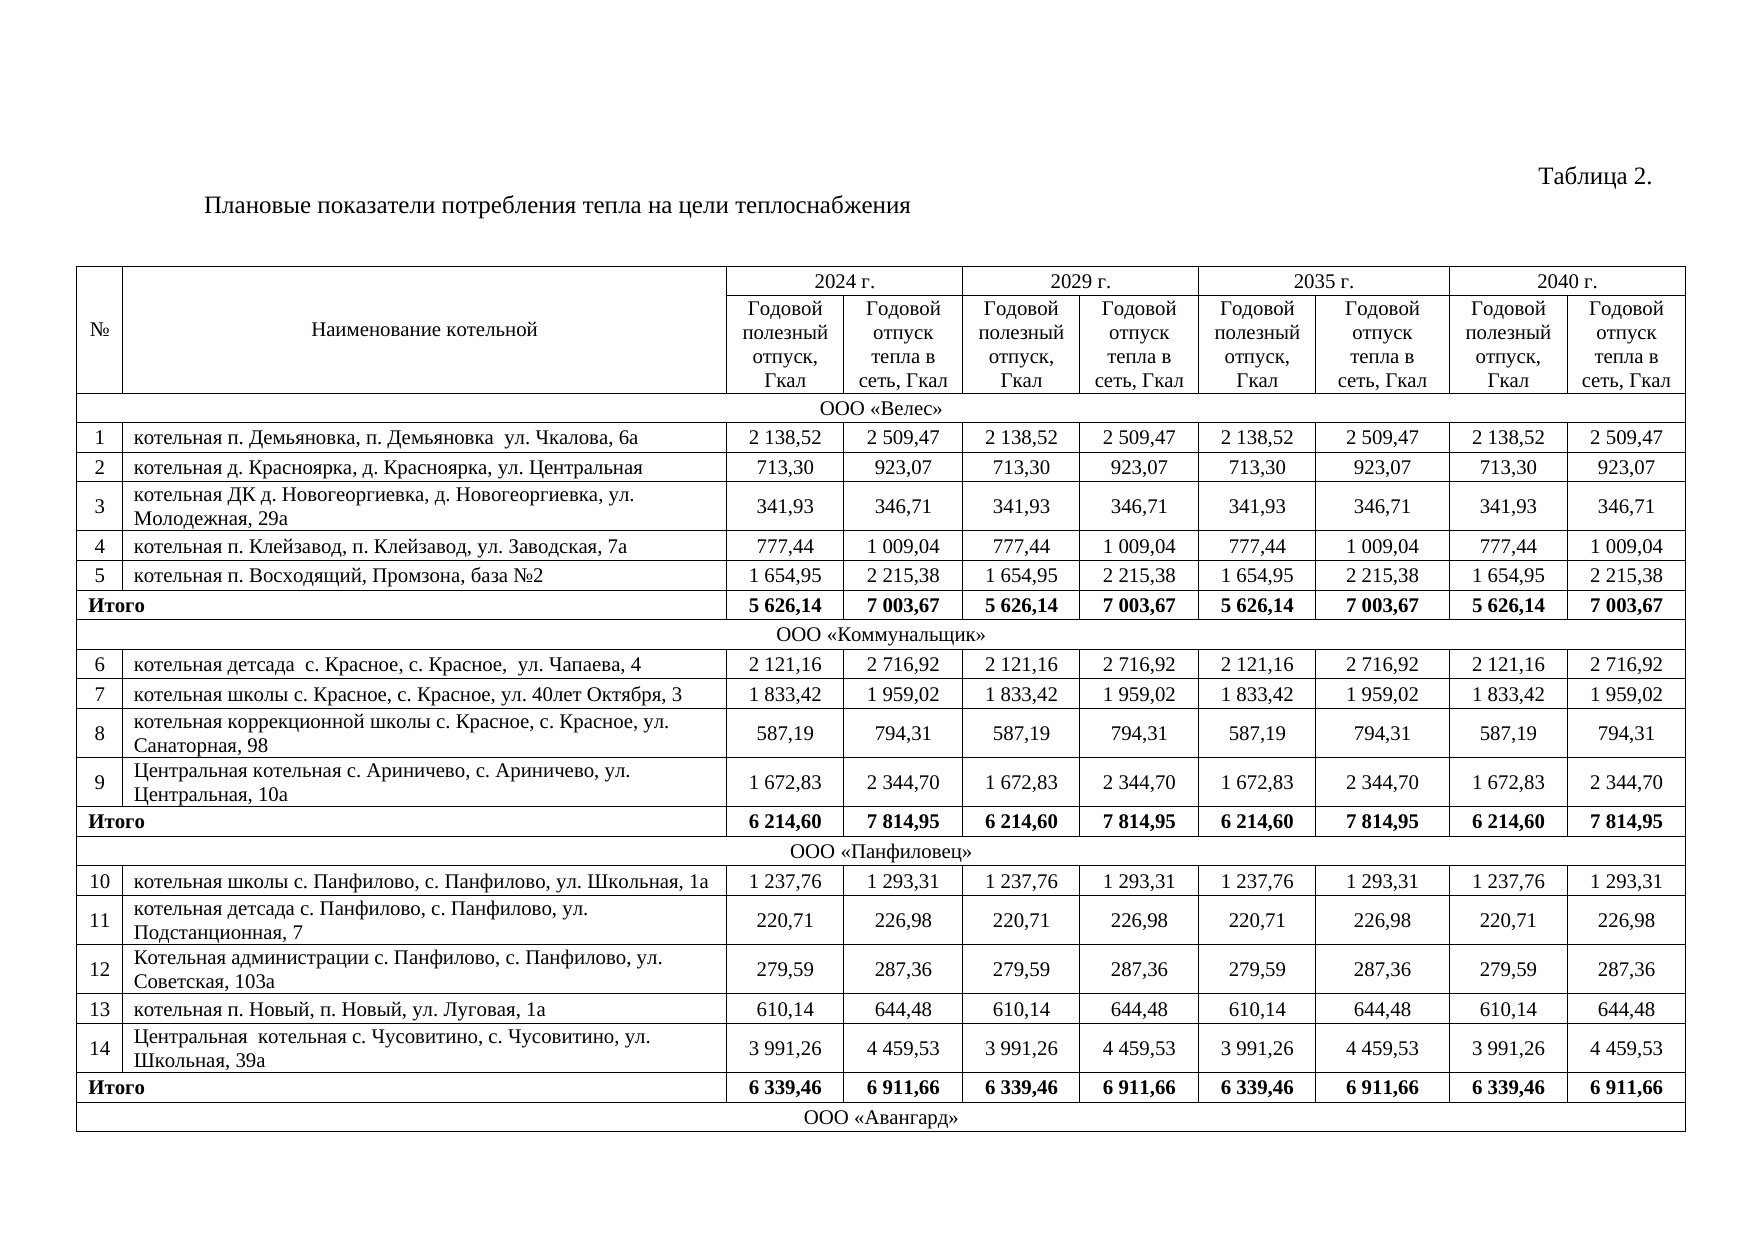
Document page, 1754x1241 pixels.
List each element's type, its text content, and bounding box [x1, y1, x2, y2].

table_cell 7 814,95 [844, 807, 962, 836]
table_cell 1 654,95 [1450, 561, 1567, 589]
table_cell 10 [77, 866, 122, 895]
table_cell Годовой отпуск тепла в сеть, Гкал [1568, 296, 1685, 392]
table_cell 2 138,52 [1199, 423, 1315, 452]
table_cell 1 [77, 423, 122, 452]
table_cell 923,07 [1080, 453, 1198, 481]
table_cell 2 138,52 [1450, 423, 1567, 452]
table_cell 1 672,83 [1450, 758, 1567, 806]
table_cell 1 237,76 [1450, 866, 1567, 895]
table_cell 346,71 [844, 482, 962, 530]
table_cell Итого [77, 591, 726, 619]
table_cell 1 009,04 [1568, 531, 1685, 560]
table_cell 777,44 [963, 531, 1079, 560]
table_cell 2 344,70 [1568, 758, 1685, 806]
table_cell 610,14 [963, 994, 1079, 1023]
table_cell 713,30 [1199, 453, 1315, 481]
table_cell 2 509,47 [844, 423, 962, 452]
table_cell 2 215,38 [1080, 561, 1198, 589]
table_cell 777,44 [1450, 531, 1567, 560]
table_cell 2 716,92 [1568, 650, 1685, 678]
table_cell Годовой полезный отпуск, Гкал [1450, 296, 1567, 392]
table_cell 2 138,52 [963, 423, 1079, 452]
table_cell 1 009,04 [1316, 531, 1449, 560]
table_cell котельная школы с. Панфилово, с. Панфилово, ул. Школьная, 1а [123, 866, 726, 895]
table_cell 794,31 [844, 709, 962, 757]
table_cell 2 138,52 [727, 423, 843, 452]
table_cell 794,31 [1080, 709, 1198, 757]
table_cell Годовой полезный отпуск, Гкал [1199, 296, 1315, 392]
table_cell котельная детсада с. Красное, с. Красное, ул. Чапаева, 4 [123, 650, 726, 678]
table_cell 5 626,14 [727, 591, 843, 619]
table_cell 2 509,47 [1568, 423, 1685, 452]
table_cell 341,93 [1450, 482, 1567, 530]
table_cell 226,98 [1316, 896, 1449, 944]
table_cell 8 [77, 709, 122, 757]
table_cell 6 339,46 [963, 1073, 1079, 1102]
table_cell 1 009,04 [1080, 531, 1198, 560]
table_cell котельная коррекционной школы с. Красное, с. Красное, ул. Санаторная, 98 [123, 709, 726, 757]
table_cell Итого [77, 1073, 726, 1102]
table_cell 4 459,53 [844, 1024, 962, 1072]
table_cell 279,59 [1450, 945, 1567, 993]
table_cell 923,07 [1568, 453, 1685, 481]
table_cell 341,93 [1199, 482, 1315, 530]
table_cell 713,30 [1450, 453, 1567, 481]
table_cell 2 121,16 [727, 650, 843, 678]
table_cell 2 215,38 [1316, 561, 1449, 589]
table_cell котельная п. Восходящий, Промзона, база №2 [123, 561, 726, 589]
table_cell 2 716,92 [844, 650, 962, 678]
table_cell 226,98 [844, 896, 962, 944]
table_cell 287,36 [1080, 945, 1198, 993]
table_cell 610,14 [727, 994, 843, 1023]
table_cell 1 959,02 [1316, 679, 1449, 708]
table_cell 1 959,02 [1080, 679, 1198, 708]
table_cell 1 293,31 [844, 866, 962, 895]
table_cell 1 672,83 [1199, 758, 1315, 806]
table_cell котельная ДК д. Новогеоргиевка, д. Новогеоргиевка, ул. Молодежная, 29а [123, 482, 726, 530]
table_cell 346,71 [1080, 482, 1198, 530]
table_cell котельная п. Клейзавод, п. Клейзавод, ул. Заводская, 7а [123, 531, 726, 560]
table_cell 794,31 [1316, 709, 1449, 757]
table_cell 13 [77, 994, 122, 1023]
table_cell 2 121,16 [1199, 650, 1315, 678]
table_cell 2 121,16 [963, 650, 1079, 678]
table_cell 7 814,95 [1080, 807, 1198, 836]
table_cell 220,71 [963, 896, 1079, 944]
table_cell 287,36 [1316, 945, 1449, 993]
table_cell 6 214,60 [1199, 807, 1315, 836]
table_cell 644,48 [844, 994, 962, 1023]
table_cell 4 459,53 [1568, 1024, 1685, 1072]
table_cell 7 814,95 [1568, 807, 1685, 836]
table_cell котельная п. Демьяновка, п. Демьяновка ул. Чкалова, 6а [123, 423, 726, 452]
table_cell 713,30 [963, 453, 1079, 481]
table_cell 5 626,14 [963, 591, 1079, 619]
table_cell 587,19 [727, 709, 843, 757]
table_cell 341,93 [727, 482, 843, 530]
table_cell Годовой отпуск тепла в сеть, Гкал [1080, 296, 1198, 392]
table_cell 6 339,46 [1450, 1073, 1567, 1102]
table_cell 5 626,14 [1450, 591, 1567, 619]
table_cell 4 [77, 531, 122, 560]
table_cell котельная д. Красноярка, д. Красноярка, ул. Центральная [123, 453, 726, 481]
table_cell 2 716,92 [1080, 650, 1198, 678]
table_cell Итого [77, 807, 726, 836]
table_cell 1 833,42 [963, 679, 1079, 708]
table_cell 1 237,76 [1199, 866, 1315, 895]
table_cell 1 833,42 [727, 679, 843, 708]
table_cell ООО «Коммунальщик» [77, 620, 1685, 649]
table_cell 644,48 [1316, 994, 1449, 1023]
table_cell 2 215,38 [844, 561, 962, 589]
table_cell 1 293,31 [1568, 866, 1685, 895]
table_cell ООО «Велес» [77, 394, 1685, 422]
table_cell 226,98 [1568, 896, 1685, 944]
table_cell 287,36 [1568, 945, 1685, 993]
table_cell 1 672,83 [727, 758, 843, 806]
table_cell котельная детсада с. Панфилово, с. Панфилово, ул. Подстанционная, 7 [123, 896, 726, 944]
table_cell ООО «Авангард» [77, 1103, 1685, 1131]
table_cell 279,59 [727, 945, 843, 993]
table_cell 279,59 [1199, 945, 1315, 993]
table_header Наименование котельной [123, 267, 726, 392]
table_cell 14 [77, 1024, 122, 1072]
table_cell 587,19 [1199, 709, 1315, 757]
table_cell Центральная котельная с. Чусовитино, с. Чусовитино, ул. Школьная, 39а [123, 1024, 726, 1072]
table_header 2024 г. [727, 267, 962, 295]
table_cell 777,44 [1199, 531, 1315, 560]
table_cell 9 [77, 758, 122, 806]
table_cell 923,07 [844, 453, 962, 481]
table_cell 1 959,02 [1568, 679, 1685, 708]
table_cell 6 [77, 650, 122, 678]
table_cell 587,19 [1450, 709, 1567, 757]
table_cell 3 991,26 [1450, 1024, 1567, 1072]
table_cell Центральная котельная с. Ариничево, с. Ариничево, ул. Центральная, 10а [123, 758, 726, 806]
table_cell 11 [77, 896, 122, 944]
table_cell ООО «Панфиловец» [77, 837, 1685, 865]
table_header 2029 г. [963, 267, 1198, 295]
table_cell 2 215,38 [1568, 561, 1685, 589]
table_cell 7 814,95 [1316, 807, 1449, 836]
table_cell 1 654,95 [727, 561, 843, 589]
table_cell 644,48 [1568, 994, 1685, 1023]
table_cell 6 214,60 [727, 807, 843, 836]
table_cell 2 344,70 [1080, 758, 1198, 806]
table_cell 1 237,76 [963, 866, 1079, 895]
table_cell 1 672,83 [963, 758, 1079, 806]
table_cell Годовой полезный отпуск, Гкал [963, 296, 1079, 392]
table_cell 2 344,70 [844, 758, 962, 806]
table_cell 5 [77, 561, 122, 589]
table_cell 3 991,26 [727, 1024, 843, 1072]
table_cell 4 459,53 [1316, 1024, 1449, 1072]
table_cell 610,14 [1199, 994, 1315, 1023]
table_cell 4 459,53 [1080, 1024, 1198, 1072]
table_cell 1 293,31 [1316, 866, 1449, 895]
table_cell 2 509,47 [1080, 423, 1198, 452]
table_cell 1 959,02 [844, 679, 962, 708]
table_cell 7 003,67 [1316, 591, 1449, 619]
text Плановые показатели потребления тепла на цели теплоснабжения [148, 190, 1665, 219]
table_cell 6 214,60 [1450, 807, 1567, 836]
table_cell 287,36 [844, 945, 962, 993]
table_cell 346,71 [1316, 482, 1449, 530]
table_cell 220,71 [1450, 896, 1567, 944]
table_cell 3 991,26 [963, 1024, 1079, 1072]
table_cell 1 237,76 [727, 866, 843, 895]
table_header 2040 г. [1450, 267, 1685, 295]
table_cell котельная п. Новый, п. Новый, ул. Луговая, 1а [123, 994, 726, 1023]
table_cell 610,14 [1450, 994, 1567, 1023]
table_cell 5 626,14 [1199, 591, 1315, 619]
table_cell Котельная администрации с. Панфилово, с. Панфилово, ул. Советская, 103а [123, 945, 726, 993]
table_cell 777,44 [727, 531, 843, 560]
table_cell 3 [77, 482, 122, 530]
table_header № [77, 267, 122, 392]
table_cell 6 911,66 [1080, 1073, 1198, 1102]
table_cell 6 911,66 [1568, 1073, 1685, 1102]
table_cell 279,59 [963, 945, 1079, 993]
table_cell 2 509,47 [1316, 423, 1449, 452]
table_cell Годовой полезный отпуск, Гкал [727, 296, 843, 392]
table_cell 6 911,66 [844, 1073, 962, 1102]
table_cell 346,71 [1568, 482, 1685, 530]
table_cell 1 293,31 [1080, 866, 1198, 895]
table_cell 6 214,60 [963, 807, 1079, 836]
table_cell 644,48 [1080, 994, 1198, 1023]
table_cell 226,98 [1080, 896, 1198, 944]
table_cell 7 003,67 [1080, 591, 1198, 619]
table_cell 6 339,46 [727, 1073, 843, 1102]
table_cell 1 833,42 [1199, 679, 1315, 708]
table_cell 6 339,46 [1199, 1073, 1315, 1102]
table_header 2035 г. [1199, 267, 1449, 295]
table_cell 713,30 [727, 453, 843, 481]
table_cell 341,93 [963, 482, 1079, 530]
table_cell 6 911,66 [1316, 1073, 1449, 1102]
table_cell 923,07 [1316, 453, 1449, 481]
table_cell 12 [77, 945, 122, 993]
table_cell 1 654,95 [963, 561, 1079, 589]
table_cell 1 654,95 [1199, 561, 1315, 589]
table_cell 1 833,42 [1450, 679, 1567, 708]
table_cell котельная школы с. Красное, с. Красное, ул. 40лет Октября, 3 [123, 679, 726, 708]
table_cell 794,31 [1568, 709, 1685, 757]
table_cell 2 344,70 [1316, 758, 1449, 806]
table_cell 2 716,92 [1316, 650, 1449, 678]
table_cell 220,71 [727, 896, 843, 944]
table_cell Годовой отпуск тепла в сеть, Гкал [1316, 296, 1449, 392]
table_cell 1 009,04 [844, 531, 962, 560]
table_cell 7 [77, 679, 122, 708]
table_cell 2 121,16 [1450, 650, 1567, 678]
table_cell 2 [77, 453, 122, 481]
table_cell 587,19 [963, 709, 1079, 757]
table_cell 7 003,67 [1568, 591, 1685, 619]
table_cell 7 003,67 [844, 591, 962, 619]
table_cell 220,71 [1199, 896, 1315, 944]
table_cell Годовой отпуск тепла в сеть, Гкал [844, 296, 962, 392]
table_cell 3 991,26 [1199, 1024, 1315, 1072]
